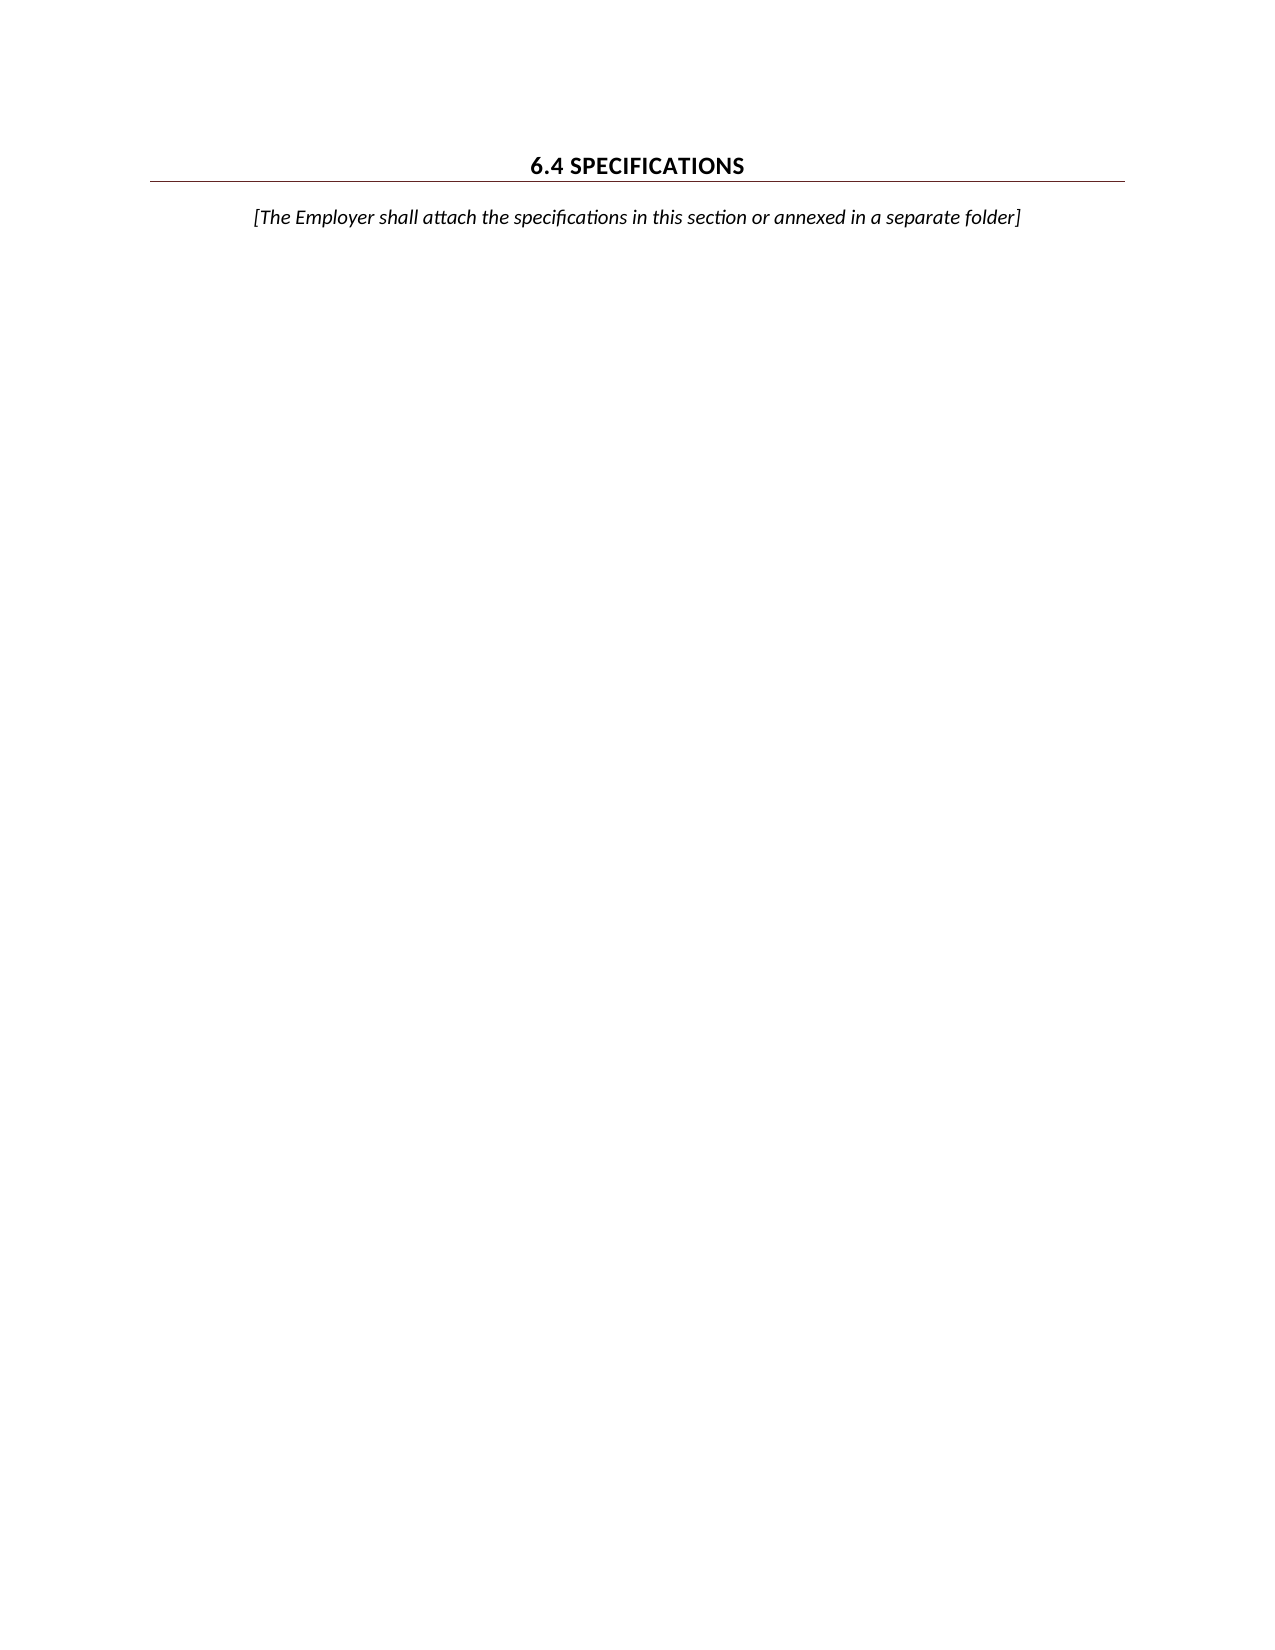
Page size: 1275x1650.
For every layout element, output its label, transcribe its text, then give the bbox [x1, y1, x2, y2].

text [The Employer shall attach the specifications in this section or annexed in a separate folder] [150, 204, 1125, 229]
subtitle 6.4 SPECIFICATIONS [150, 150, 1125, 181]
